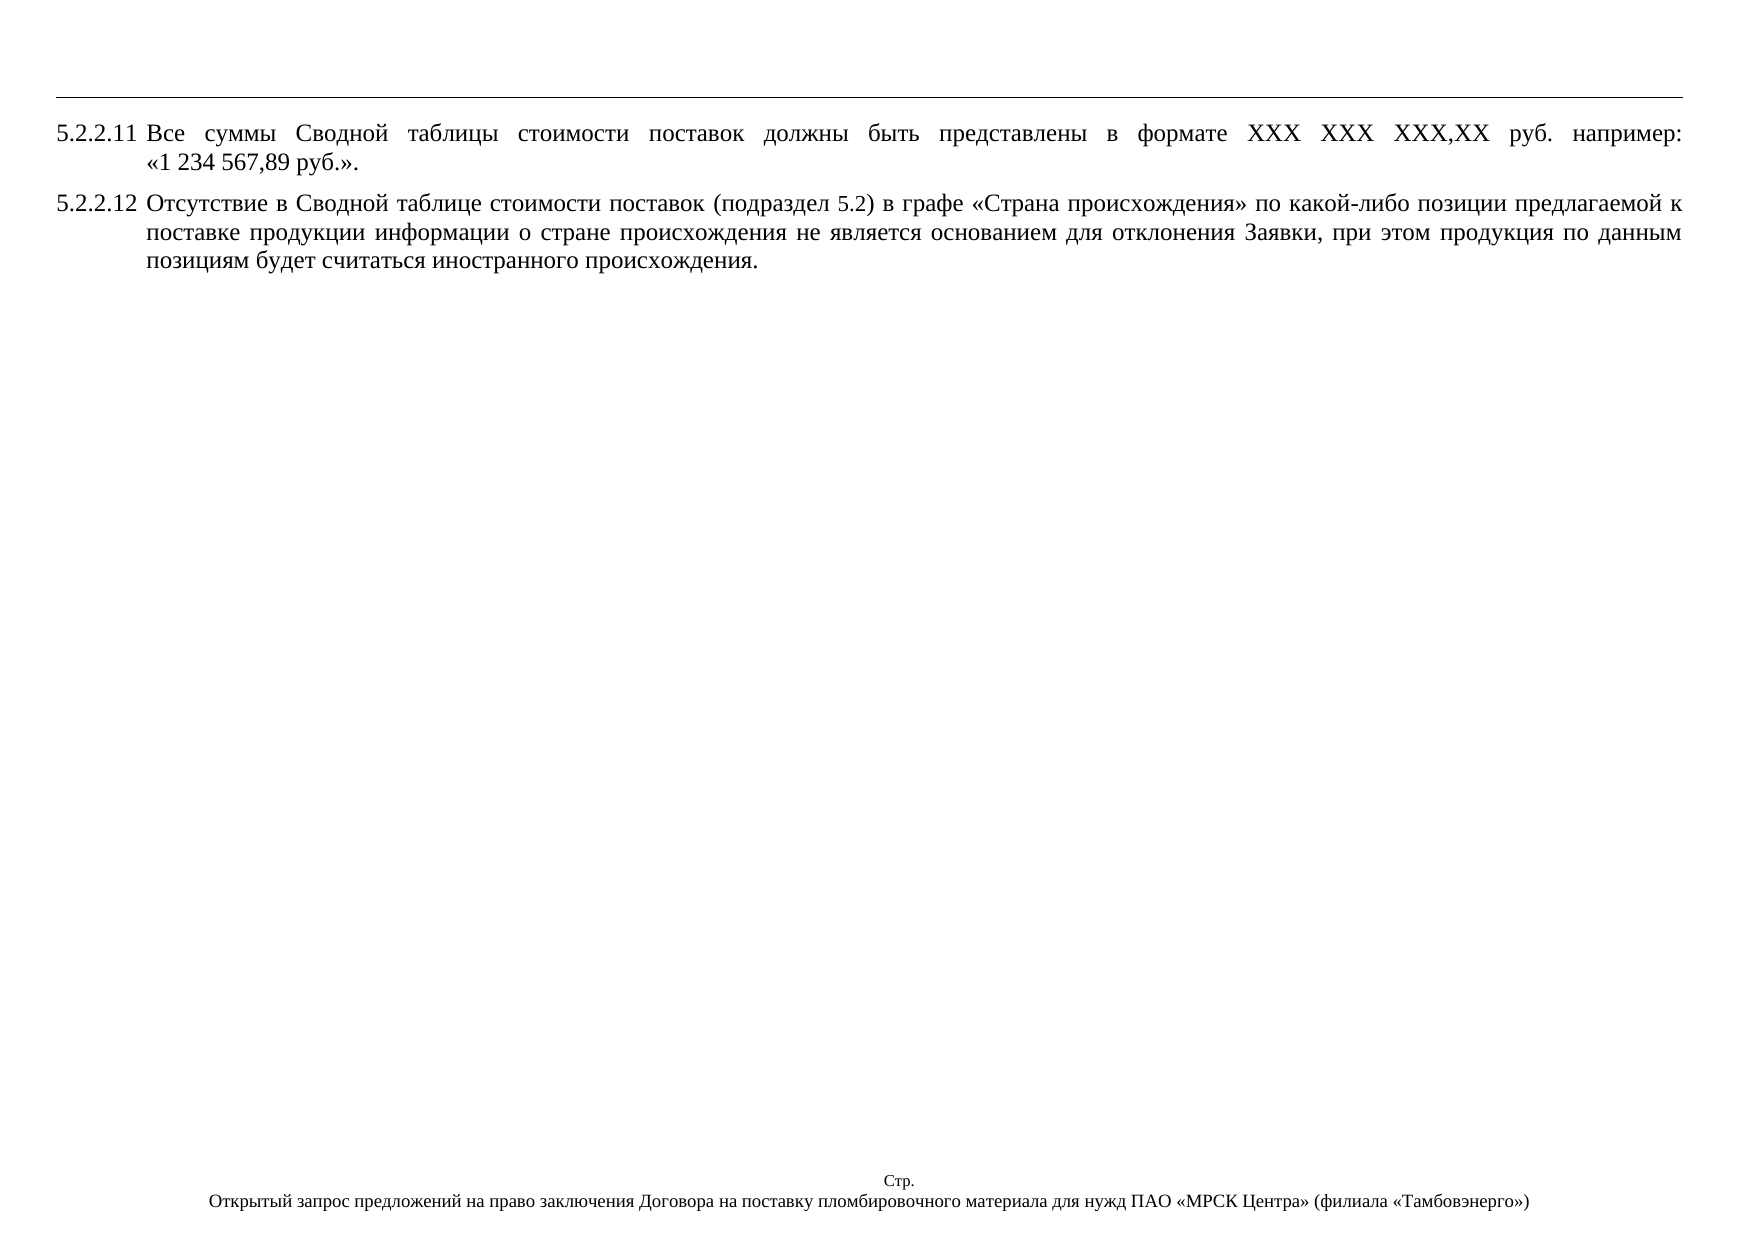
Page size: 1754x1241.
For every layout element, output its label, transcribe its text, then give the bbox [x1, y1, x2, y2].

list Все суммы Сводной таблицы стоимости поставок должны быть представлены в формате XXX XXX XXX,XX руб. например: «1 234 567,89 руб.». [56, 118, 1683, 176]
list Отсутствие в Сводной таблице стоимости поставок (подраздел 5.2) в графе «Страна происхождения» по какой-либо позиции предлагаемой к поставке продукции информации о стране происхождения не является основанием для отклонения Заявки, при этом продукция по данным позициям будет считаться иностранного происхождения. [56, 188, 1683, 274]
